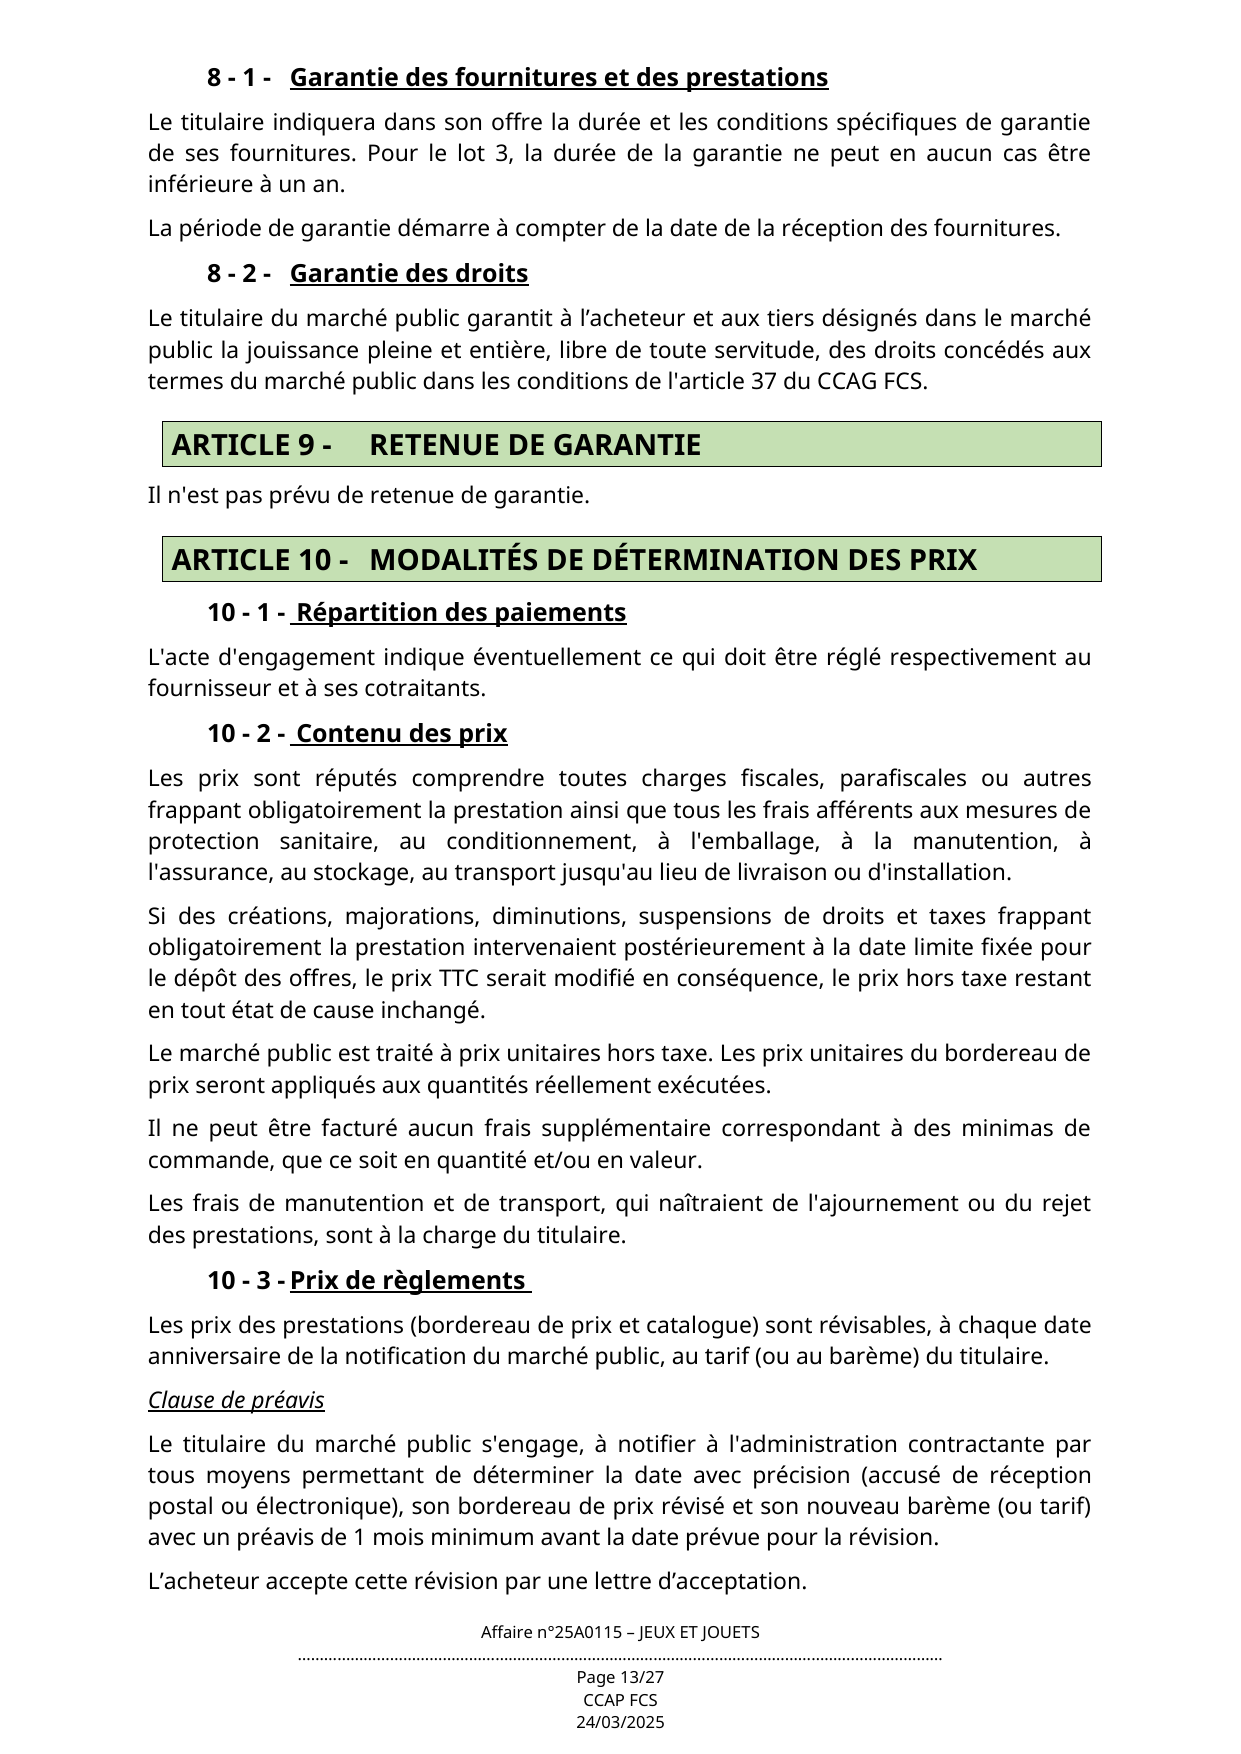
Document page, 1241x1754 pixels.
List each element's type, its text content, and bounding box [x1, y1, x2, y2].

text Il ne peut être facturé aucun frais supplémentaire correspondant à des minimas de commande, que ce soit en quantité et/ou en valeur. [148, 1112, 1093, 1175]
text Le titulaire du marché public s'engage, à notifier à l'administration contractante par tous moyens permettant de déterminer la date avec précision (accusé de réception postal ou électronique), son bordereau de prix révisé et son nouveau barème (ou tarif) avec un préavis de 1 mois minimum avant la date prévue pour la révision. [148, 1428, 1093, 1553]
text Le titulaire indiquera dans son offre la durée et les conditions spécifiques de garantie de ses fournitures. Pour le lot 3, la durée de la garantie ne peut en aucun cas être inférieure à un an. [148, 106, 1093, 199]
title Modalités de détermination des prix [163, 537, 1101, 581]
text Les prix sont réputés comprendre toutes charges fiscales, parafiscales ou autres frappant obligatoirement la prestation ainsi que tous les frais afférents aux mesures de protection sanitaire, au conditionnement, à l'emballage, à la manutention, à l'assurance, au stockage, au transport jusqu'au lieu de livraison ou d'installation. [148, 762, 1093, 887]
subtitle Répartition des paiements [207, 594, 1093, 628]
text L'acte d'engagement indique éventuellement ce qui doit être réglé respectivement au fournisseur et à ses cotraitants. [148, 641, 1093, 703]
text L’acheteur accepte cette révision par une lettre d’acceptation. [148, 1565, 1093, 1596]
text La période de garantie démarre à compter de la date de la réception des fournitures. [148, 212, 1093, 243]
subtitle Garantie des fournitures et des prestations [207, 59, 1093, 93]
text Le marché public est traité à prix unitaires hors taxe. Les prix unitaires du bordereau de prix seront appliqués aux quantités réellement exécutées. [148, 1037, 1093, 1100]
text Clause de préavis [148, 1384, 1093, 1415]
text Les frais de manutention et de transport, qui naîtraient de l'ajournement ou du rejet des prestations, sont à la charge du titulaire. [148, 1187, 1093, 1250]
subtitle Prix de règlements [207, 1262, 1093, 1296]
subtitle Garantie des droits [207, 256, 1093, 290]
text Si des créations, majorations, diminutions, suspensions de droits et taxes frappant obligatoirement la prestation intervenaient postérieurement à la date limite fixée pour le dépôt des offres, le prix TTC serait modifié en conséquence, le prix hors taxe restant en tout état de cause inchangé. [148, 900, 1093, 1025]
text Le titulaire du marché public garantit à l’acheteur et aux tiers désignés dans le marché public la jouissance pleine et entière, libre de toute servitude, des droits concédés aux termes du marché public dans les conditions de l'article 37 du CCAG FCS. [148, 302, 1093, 396]
title Retenue de garantie [163, 422, 1101, 466]
text Les prix des prestations (bordereau de prix et catalogue) sont révisables, à chaque date anniversaire de la notification du marché public, au tarif (ou au barème) du titulaire. [148, 1309, 1093, 1371]
subtitle Contenu des prix [207, 716, 1093, 750]
text Il n'est pas prévu de retenue de garantie. [148, 479, 1093, 511]
